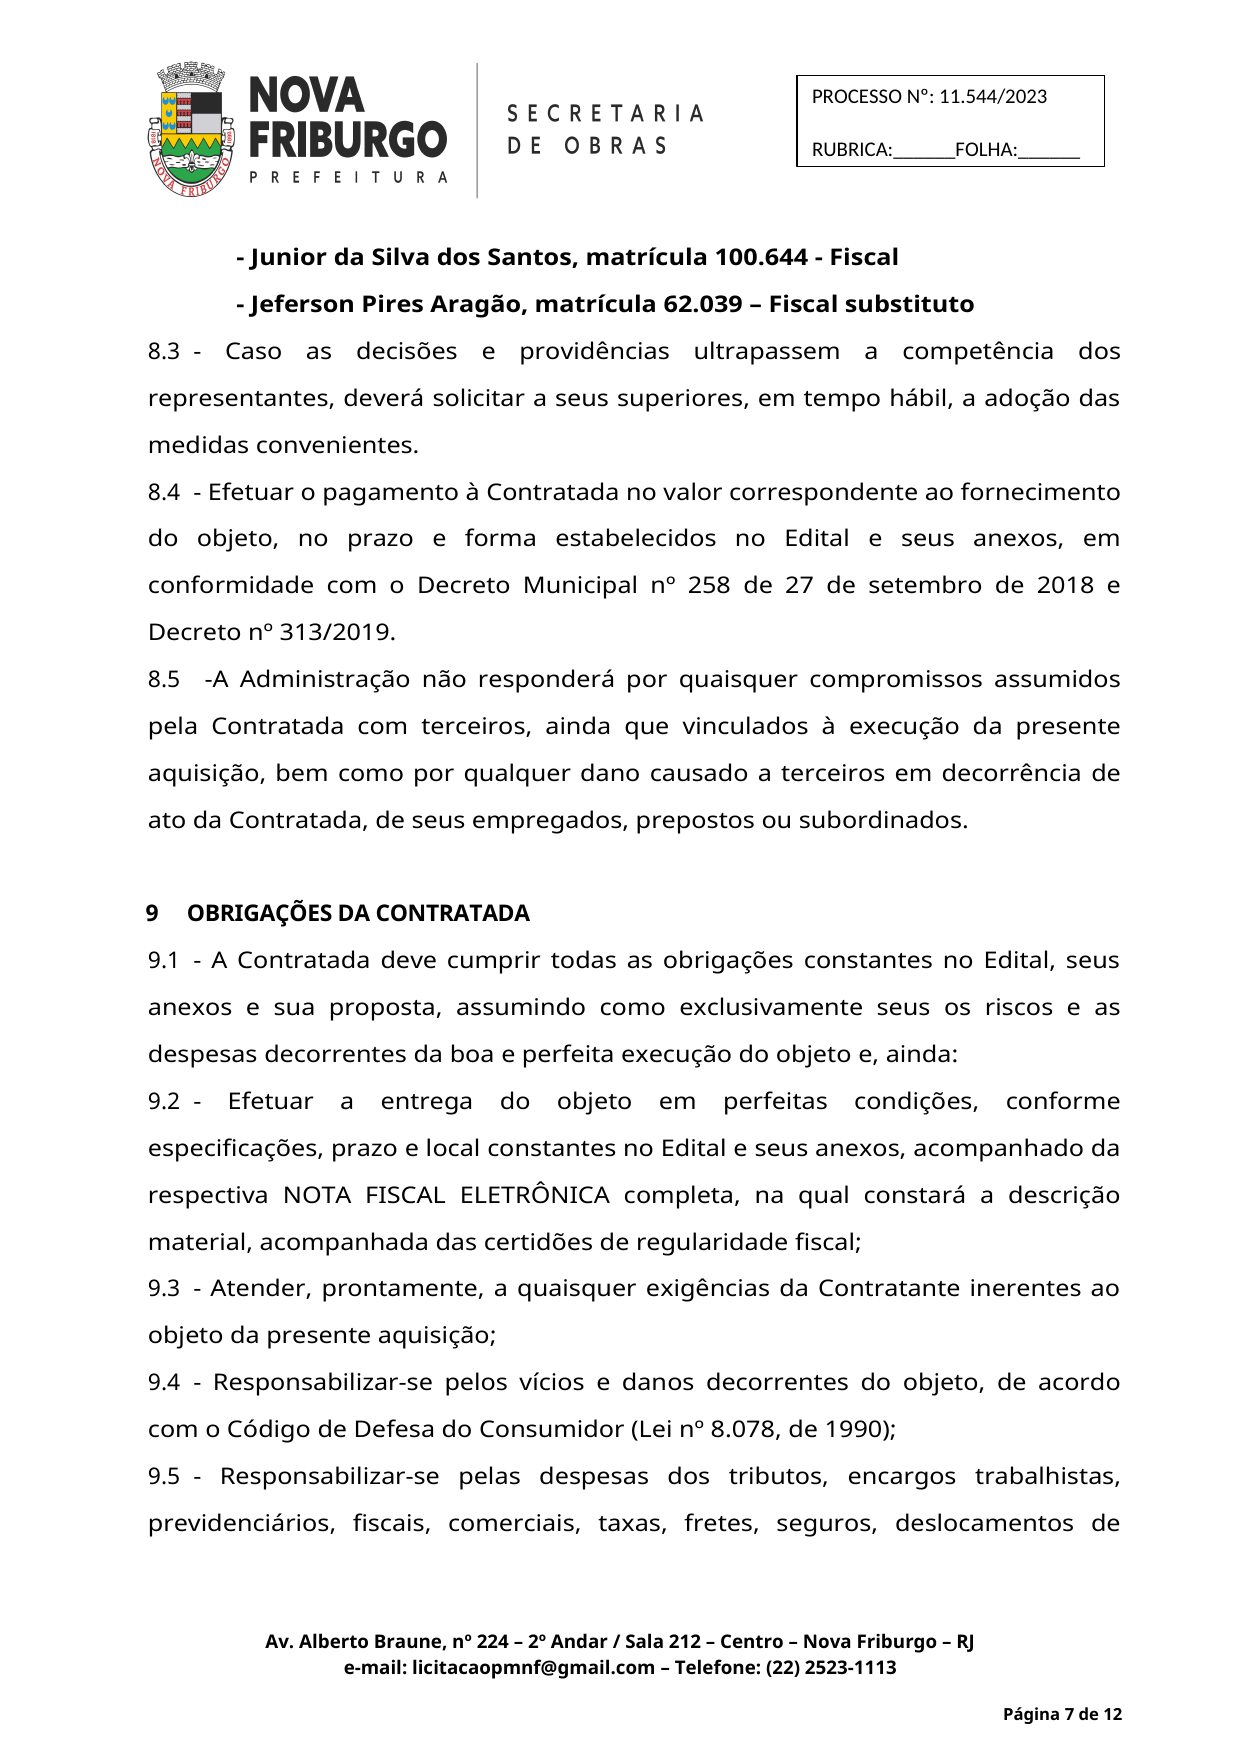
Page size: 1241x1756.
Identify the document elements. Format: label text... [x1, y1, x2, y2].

list -A Administração não responderá por quaisquer compromissos assumidos pela Contratada com terceiros, ainda que vinculados à execução da presente aquisição, bem como por qualquer dano causado a terceiros em decorrência de ato da Contratada, de seus empregados, prepostos ou subordinados. [148, 663, 1122, 835]
list OBRIGAÇÕES DA CONTRATADA [145, 897, 1122, 929]
list - Responsabilizar-se pelos vícios e danos decorrentes do objeto, de acordo com o Código de Defesa do Consumidor (Lei nº 8.078, de 1990); [148, 1366, 1122, 1444]
list - Junior da Silva dos Santos, matrícula 100.644 - Fiscal [236, 241, 1122, 272]
list - A Contratada deve cumprir todas as obrigações constantes no Edital, seus anexos e sua proposta, assumindo como exclusivamente seus os riscos e as despesas decorrentes da boa e perfeita execução do objeto e, ainda: [148, 944, 1122, 1069]
list - Efetuar a entrega do objeto em perfeitas condições, conforme especificações, prazo e local constantes no Edital e seus anexos, acompanhado da respectiva NOTA FISCAL ELETRÔNICA completa, na qual constará a descrição material, acompanhada das certidões de regularidade fiscal; [148, 1085, 1122, 1257]
list - Atender, prontamente, a quaisquer exigências da Contratante inerentes ao objeto da presente aquisição; [148, 1272, 1122, 1351]
list - Efetuar o pagamento à Contratada no valor correspondente ao fornecimento do objeto, no prazo e forma estabelecidos no Edital e seus anexos, em conformidade com o Decreto Municipal nº 258 de 27 de setembro de 2018 e Decreto nº 313/2019. [148, 476, 1122, 647]
list - Caso as decisões e providências ultrapassem a competência dos representantes, deverá solicitar a seus superiores, em tempo hábil, a adoção das medidas convenientes. [148, 335, 1122, 460]
picture [118, 44, 754, 210]
list - Jeferson Pires Aragão, matrícula 62.039 – Fiscal substituto [236, 288, 1122, 319]
